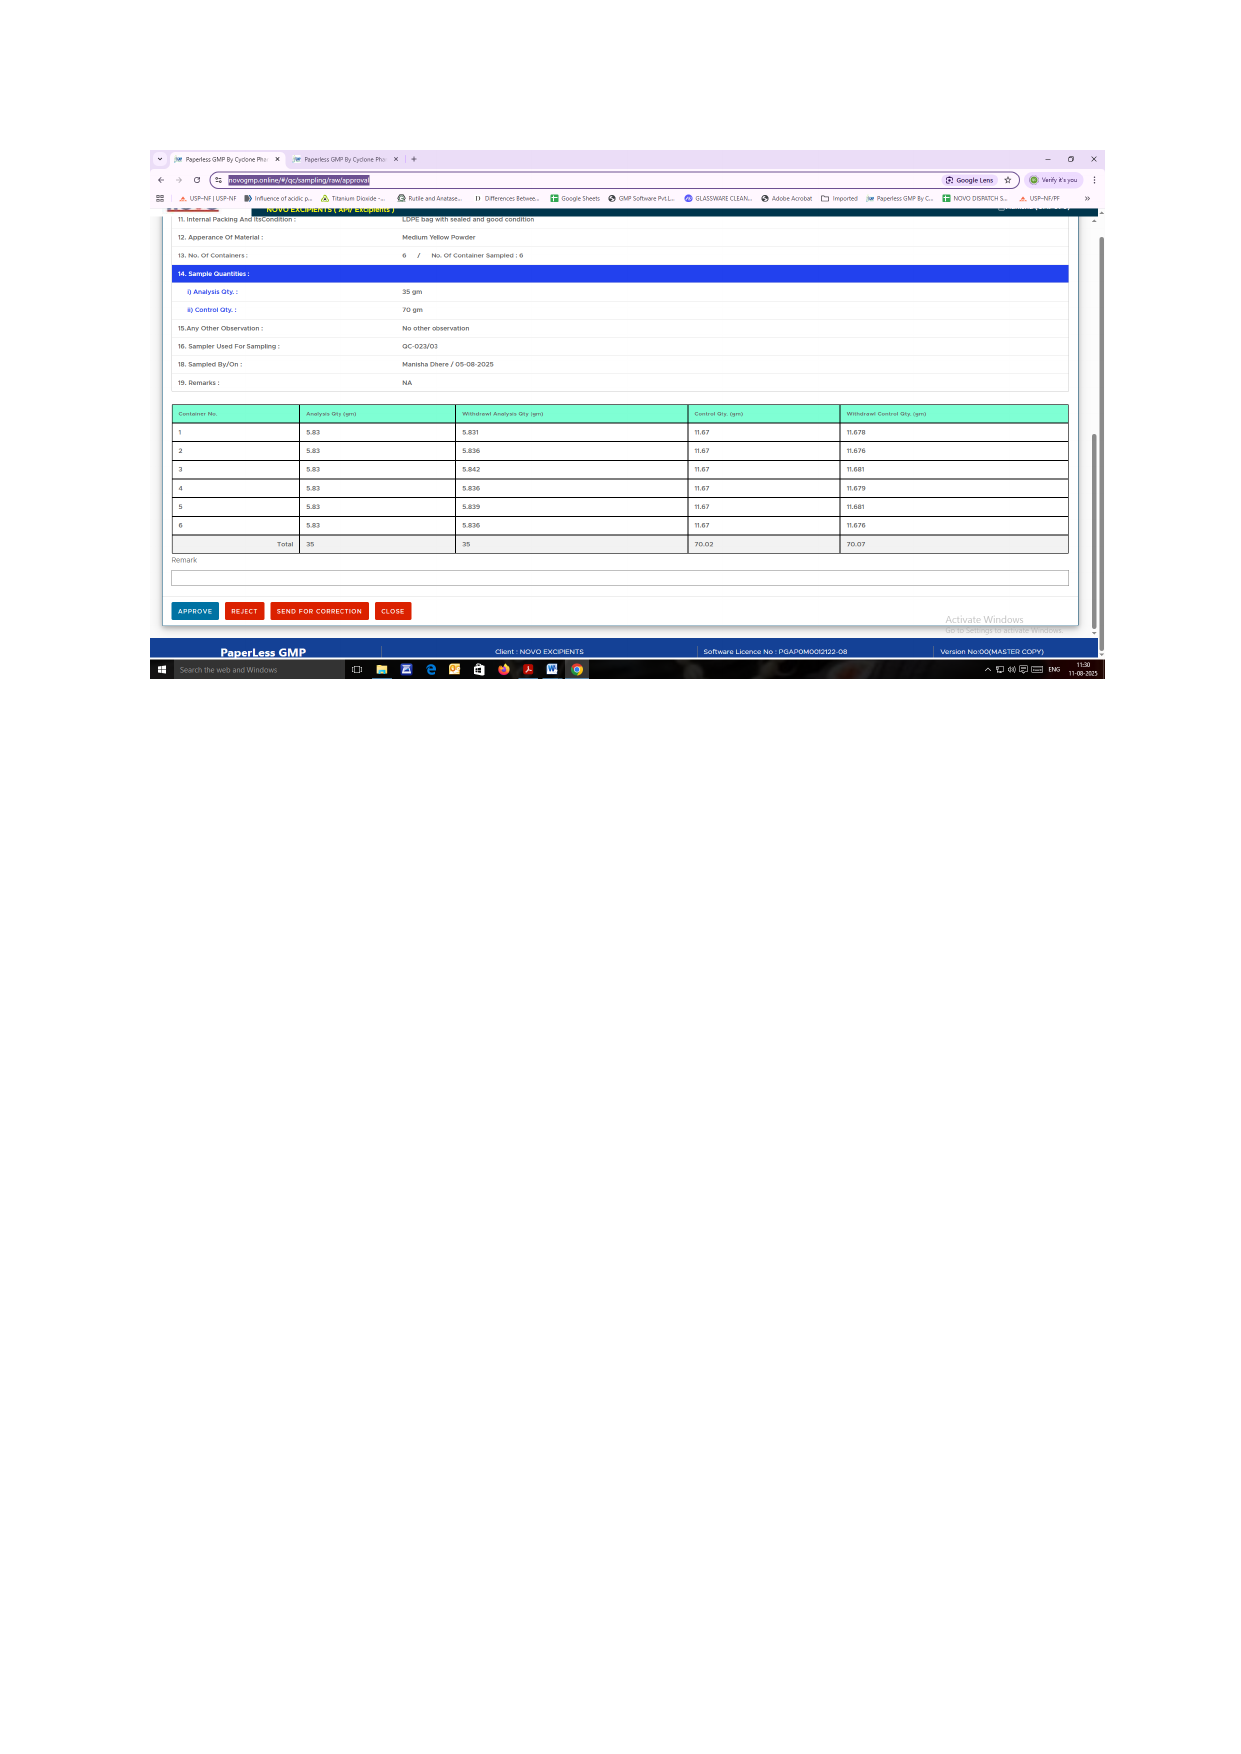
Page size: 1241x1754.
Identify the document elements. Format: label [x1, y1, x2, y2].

picture [150, 150, 1105, 679]
